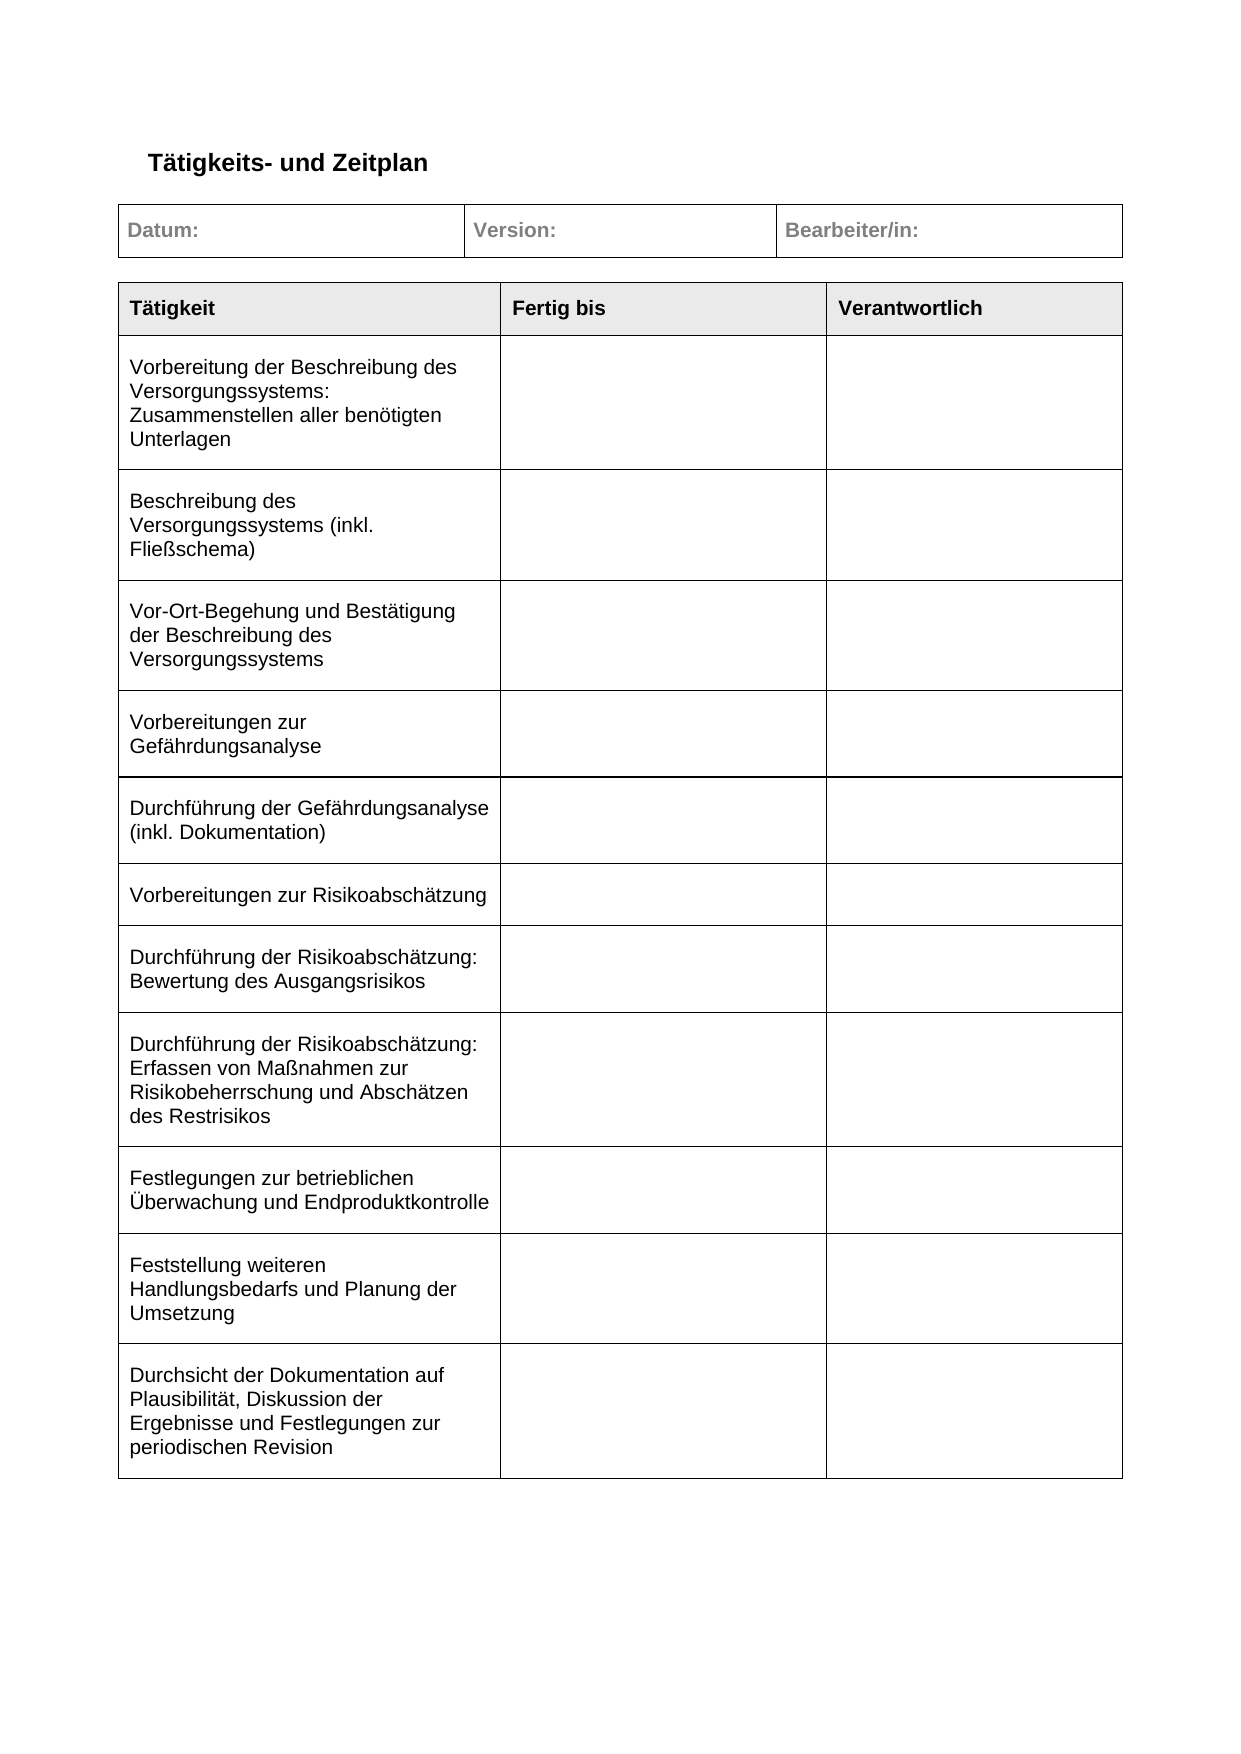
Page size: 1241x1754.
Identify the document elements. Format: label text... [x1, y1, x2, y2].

table_cell [501, 1013, 826, 1146]
table_cell [827, 864, 1122, 925]
table_cell [827, 1147, 1122, 1233]
table_cell Beschreibung des Versorgungssystems (inkl. Fließschema) [119, 470, 500, 579]
table_cell [501, 1147, 826, 1233]
table_cell Vor-Ort-Begehung und Bestätigung der Beschreibung des Versorgungssystems [119, 581, 500, 690]
table_header Version: [465, 205, 776, 257]
table_cell Vorbereitungen zur Gefährdungsanalyse [119, 691, 500, 776]
table_cell [827, 691, 1122, 776]
table_cell [501, 1344, 826, 1477]
table_cell [827, 336, 1122, 469]
table_cell Durchführung der Gefährdungsanalyse (inkl. Dokumentation) [119, 778, 500, 863]
table_cell [501, 470, 826, 579]
table_cell Durchführung der Risikoabschätzung: Bewertung des Ausgangsrisikos [119, 926, 500, 1012]
table_cell [501, 336, 826, 469]
table_cell [501, 1234, 826, 1343]
table_cell [827, 778, 1122, 863]
table_cell Vorbereitungen zur Risikoabschätzung [119, 864, 500, 925]
table_header Fertig bis [501, 283, 826, 335]
table_cell [501, 926, 826, 1012]
table_cell [501, 864, 826, 925]
table_cell Durchsicht der Dokumentation auf Plausibilität, Diskussion der Ergebnisse und Festlegungen zur periodischen Revision [119, 1344, 500, 1477]
table_cell [501, 581, 826, 690]
table_header Tätigkeit [119, 283, 500, 335]
table_cell Vorbereitung der Beschreibung des Versorgungssystems: Zusammenstellen aller benötigten Unterlagen [119, 336, 500, 469]
table_cell [827, 926, 1122, 1012]
table_cell [827, 470, 1122, 579]
table_cell [501, 691, 826, 776]
table_header Bearbeiter/in: [777, 205, 1122, 257]
text Tätigkeits- und Zeitplan [148, 148, 1093, 176]
table_cell Festlegungen zur betrieblichen Überwachung und Endproduktkontrolle [119, 1147, 500, 1233]
table_cell [827, 1344, 1122, 1477]
table_cell [827, 581, 1122, 690]
table_cell Durchführung der Risikoabschätzung: Erfassen von Maßnahmen zur Risikobeherrschung und Abschätzen des Restrisikos [119, 1013, 500, 1146]
table_header Datum: [119, 205, 464, 257]
table_cell Feststellung weiteren Handlungsbedarfs und Planung der Umsetzung [119, 1234, 500, 1343]
table_cell [501, 778, 826, 863]
table_cell [827, 1234, 1122, 1343]
table_header Verantwortlich [827, 283, 1122, 335]
table_cell [827, 1013, 1122, 1146]
